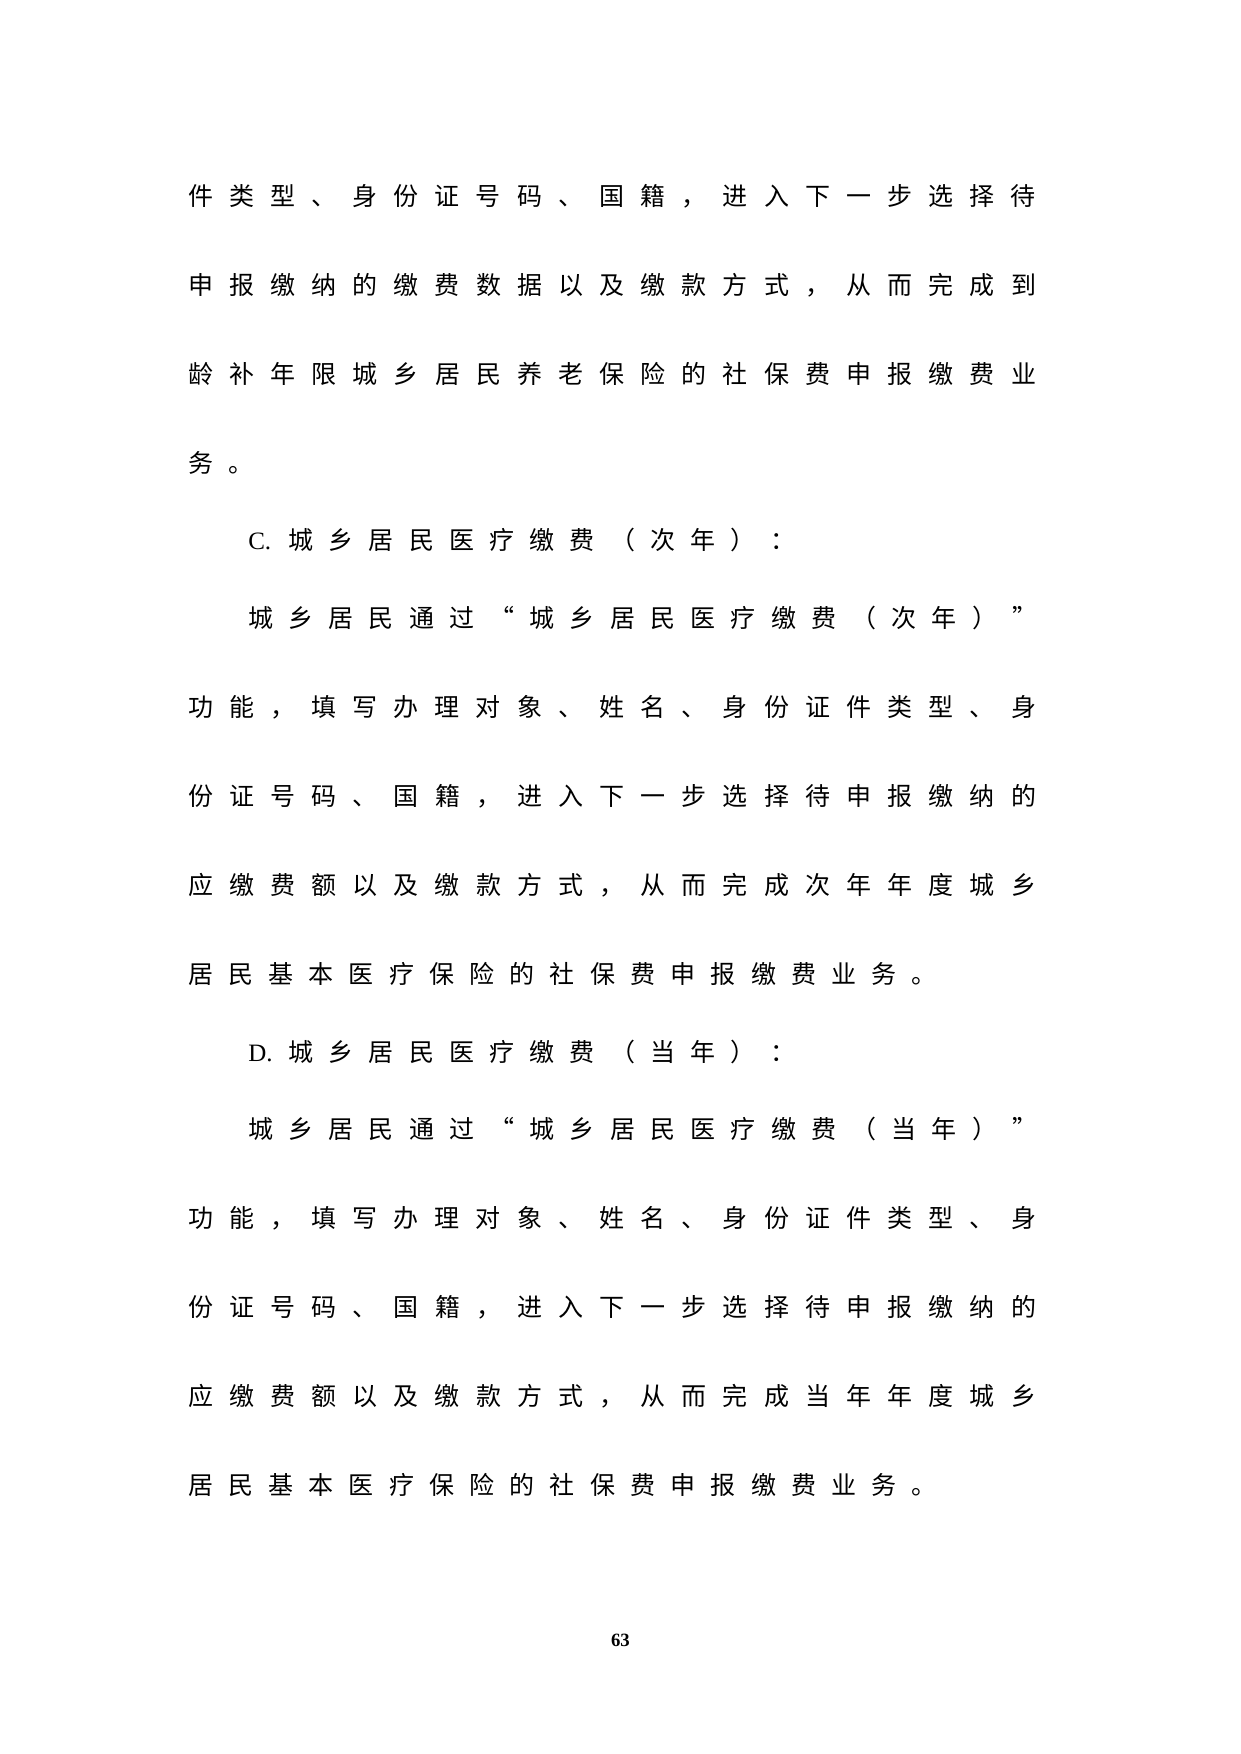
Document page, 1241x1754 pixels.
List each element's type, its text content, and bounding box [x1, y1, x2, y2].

text D.城乡居民医疗缴费（当年）： [188, 1020, 1052, 1080]
text 城乡居民通过“城乡居民医疗缴费（当年）”功能，填写办理对象、姓名、身份证件类型、身份证号码、国籍，进入下一步选择待申报缴纳的应缴费额以及缴款方式，从而完成当年年度城乡居民基本医疗保险的社保费申报缴费业务。 [188, 1098, 1052, 1513]
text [188, 164, 1052, 491]
text 城乡居民通过“城乡居民医疗缴费（次年）”功能，填写办理对象、姓名、身份证件类型、身份证号码、国籍，进入下一步选择待申报缴纳的应缴费额以及缴款方式，从而完成次年年度城乡居民基本医疗保险的社保费申报缴费业务。 [188, 587, 1052, 1002]
text C.城乡居民医疗缴费（次年）： [188, 509, 1052, 568]
